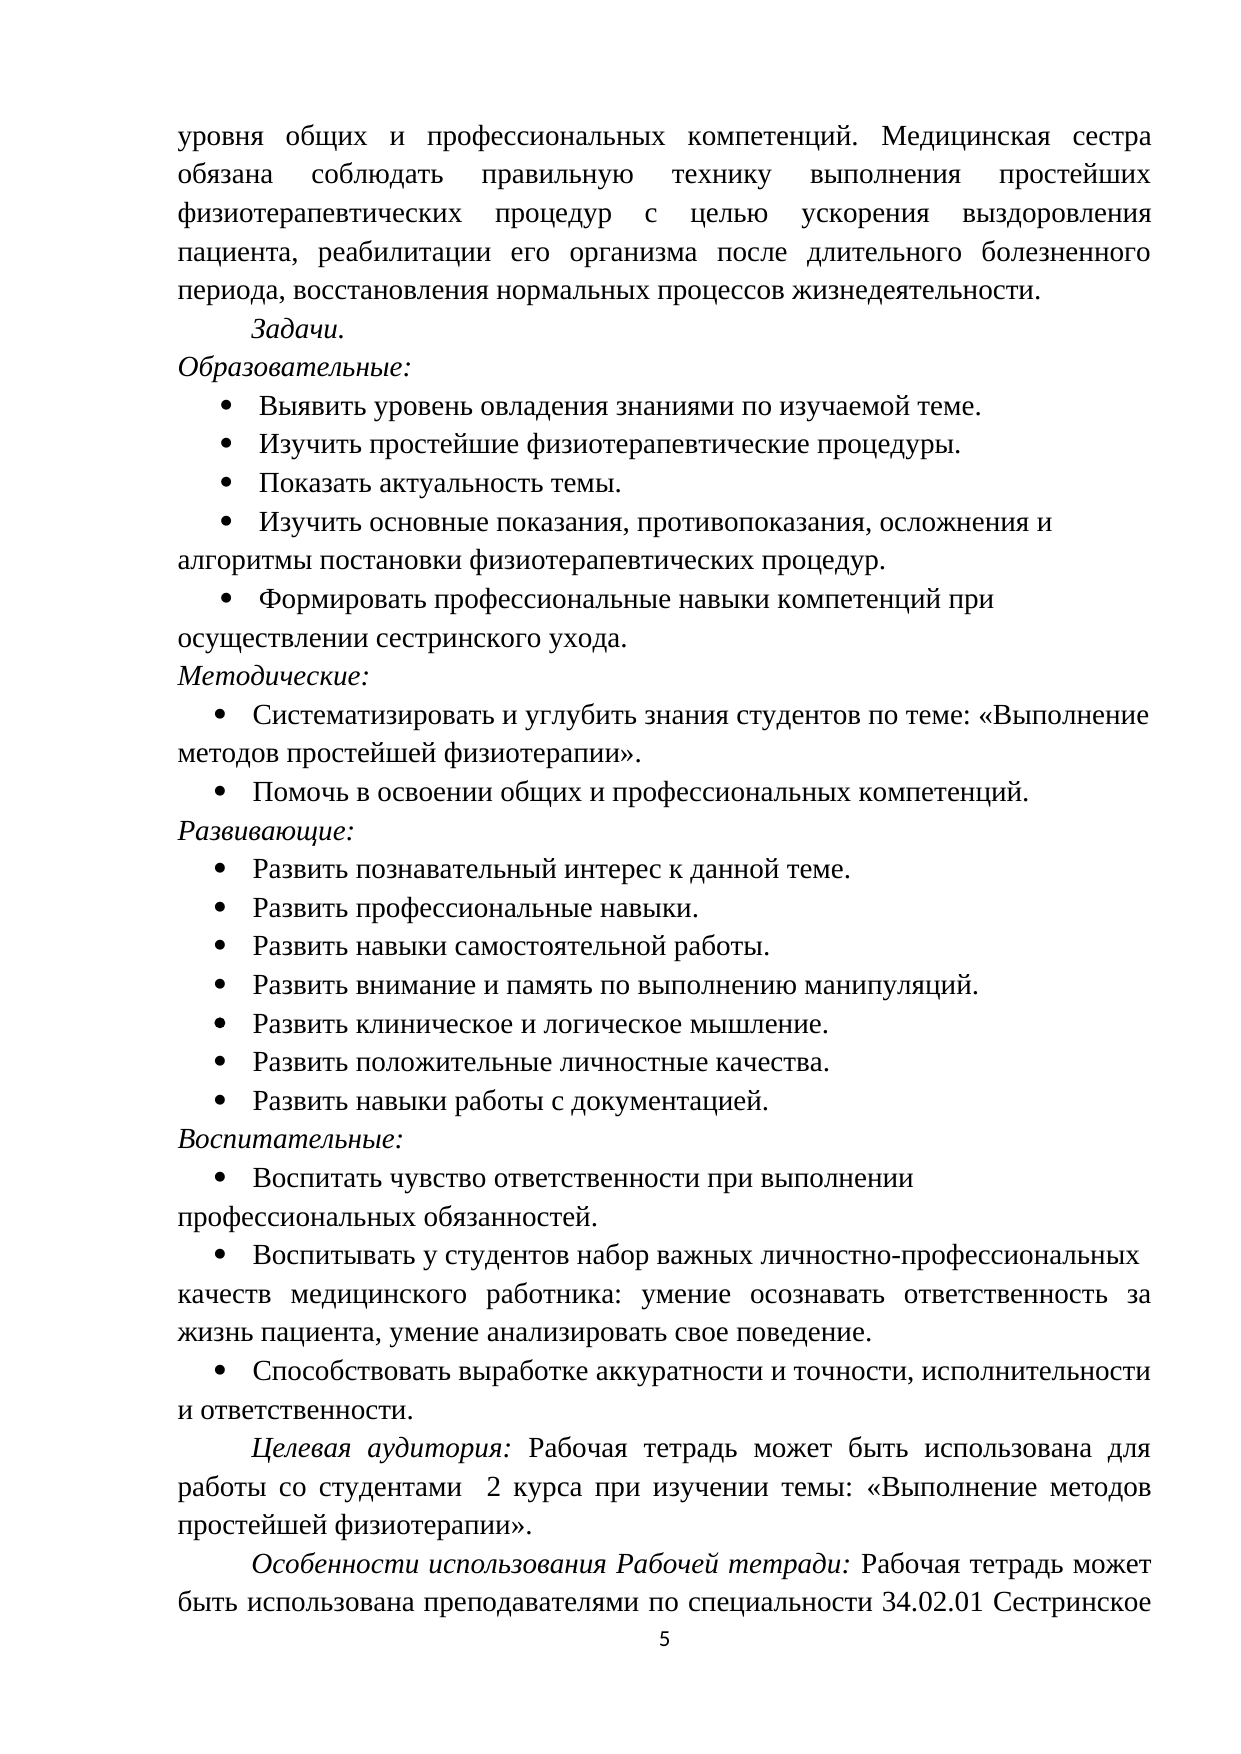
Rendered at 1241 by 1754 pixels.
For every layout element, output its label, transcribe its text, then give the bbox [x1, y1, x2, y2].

list Выявить уровень овладения знаниями по изучаемой теме. [221, 388, 1152, 422]
list Воспитывать у студентов набор важных личностно-профессиональных [215, 1237, 1152, 1271]
list Развить клиническое и логическое мышление. [215, 1006, 1152, 1039]
list Систематизировать и углубить знания студентов по теме: «Выполнение [215, 697, 1152, 730]
list Воспитать чувство ответственности при выполнении [215, 1160, 1152, 1194]
list Развить профессиональные навыки. [215, 890, 1152, 923]
text качеств медицинского работника: умение осознавать ответственность за жизнь пациента, умение анализировать свое поведение. [177, 1276, 1152, 1348]
list Развить навыки работы с документацией. [215, 1083, 1152, 1117]
text алгоритмы постановки физиотерапевтических процедур. [177, 542, 1152, 576]
list Формировать профессиональные навыки компетенций при [221, 581, 1152, 615]
list Способствовать выработке аккуратности и точности, исполнительности [215, 1353, 1152, 1387]
text Методические: [177, 658, 1152, 692]
list Показать актуальность темы. [221, 465, 1152, 499]
text осуществлении сестринского ухода. [177, 620, 1152, 653]
list Помочь в освоении общих и профессиональных компетенций. [215, 774, 1152, 808]
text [177, 1546, 1152, 1618]
text Воспитательные: [177, 1122, 1152, 1155]
text Целевая аудитория: Рабочая тетрадь может быть использована для работы со студентами 2 курса при изучении темы: «Выполнение методов простейшей физиотерапии». [177, 1430, 1152, 1541]
text Задачи. [177, 311, 1152, 344]
list Развить навыки самостоятельной работы. [215, 928, 1152, 962]
list Развить внимание и память по выполнению манипуляций. [215, 967, 1152, 1001]
list Развить положительные личностные качества. [215, 1044, 1152, 1078]
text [177, 118, 1152, 234]
list Изучить основные показания, противопоказания, осложнения и [221, 504, 1152, 537]
text методов простейшей физиотерапии». [177, 735, 1152, 769]
list Развить познавательный интерес к данной теме. [215, 851, 1152, 885]
text Образовательные: [177, 349, 1152, 383]
text Развивающие: [177, 813, 1152, 846]
list Изучить простейшие физиотерапевтические процедуры. [221, 427, 1152, 460]
text и ответственности. [177, 1392, 1152, 1425]
text профессиональных обязанностей. [177, 1199, 1152, 1232]
